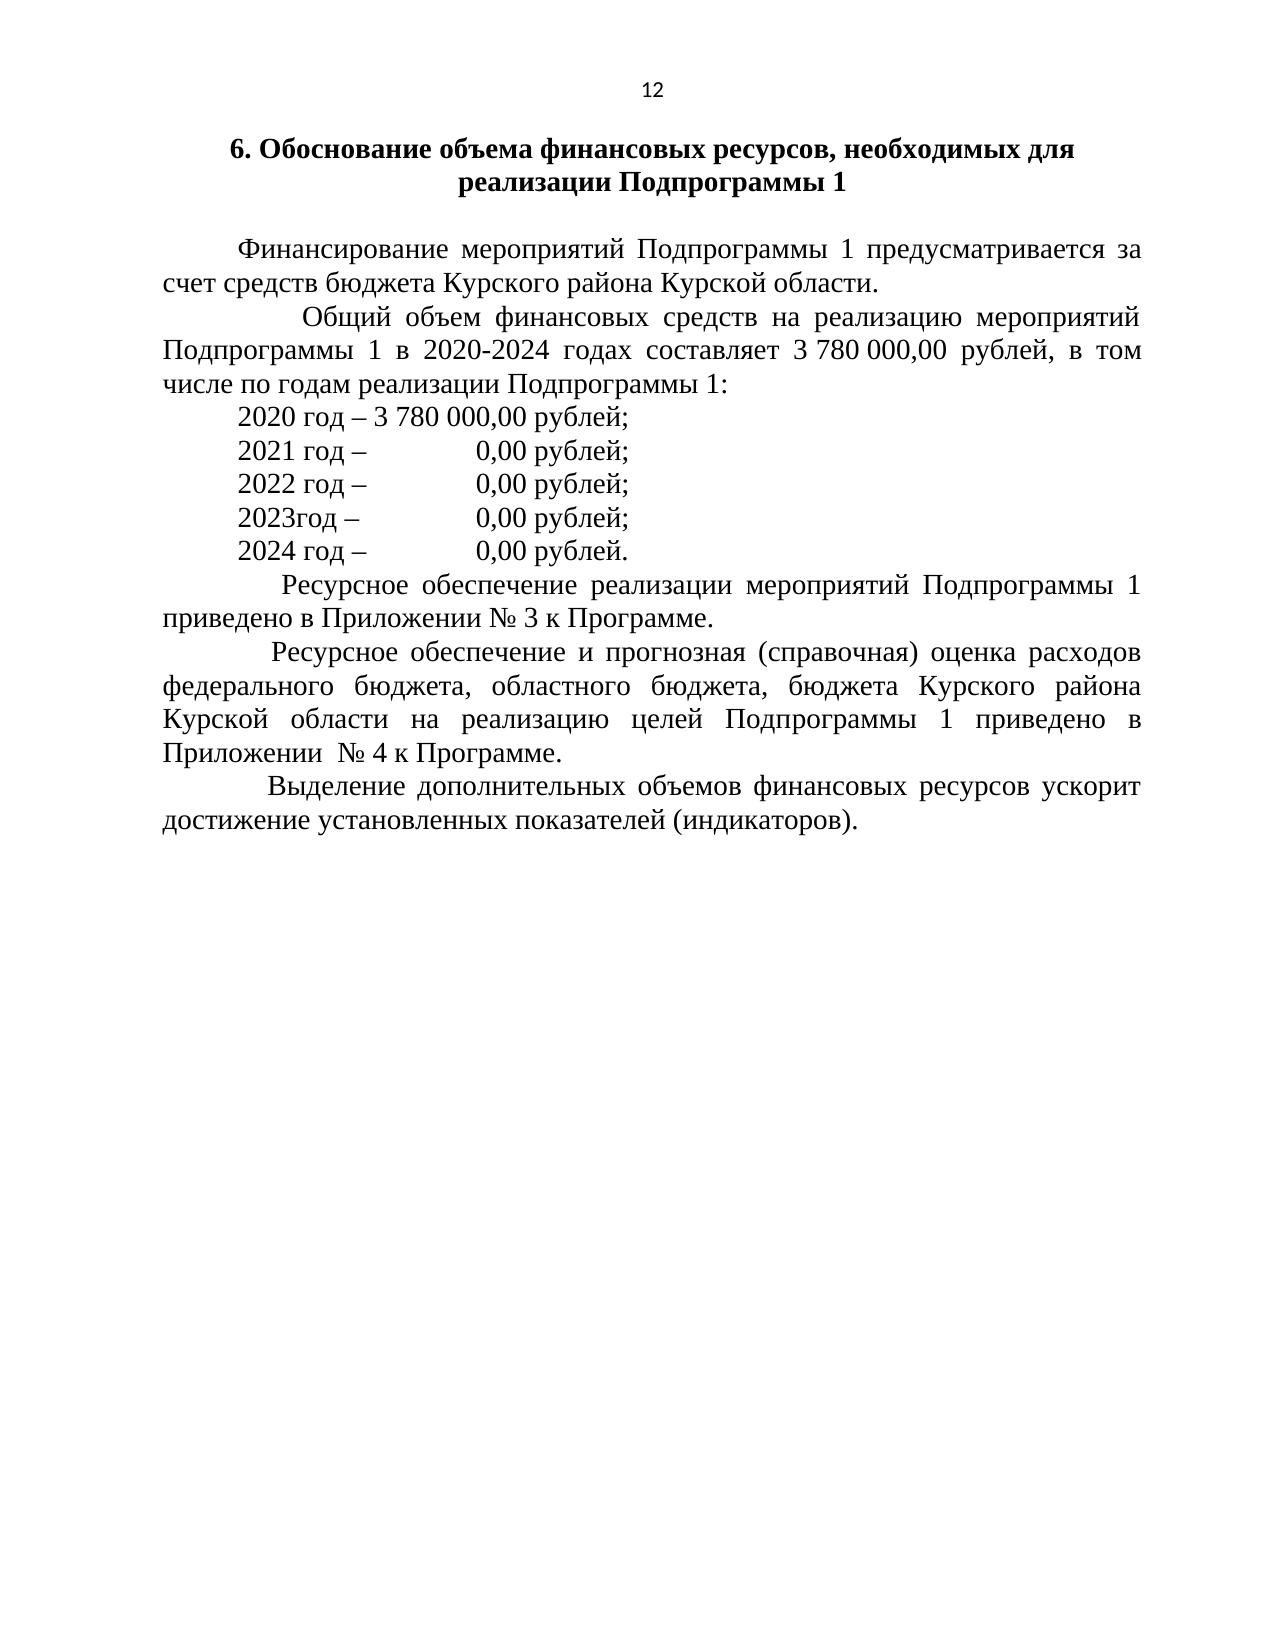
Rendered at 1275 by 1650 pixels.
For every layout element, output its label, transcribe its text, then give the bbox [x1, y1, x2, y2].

text Ресурсное обеспечение реализации мероприятий Подпрограммы 1 приведено в Приложении № 3 к Программе. [162, 567, 1142, 634]
text 2021 год – 0,00 рублей; [162, 433, 1142, 466]
text 2020 год – 3 780 000,00 рублей; [162, 399, 1142, 433]
text Выделение дополнительных объемов финансовых ресурсов ускорит достижение установленных показателей (индикаторов). [162, 768, 1142, 835]
text Ресурсное обеспечение и прогнозная (справочная) оценка расходов федерального бюджета, областного бюджета, бюджета Курского района Курской области на реализацию целей Подпрограммы 1 приведено в Приложении № 4 к Программе. [162, 634, 1142, 768]
text 2023год – 0,00 рублей; [162, 500, 1142, 533]
text 2022 год – 0,00 рублей; [162, 466, 1142, 500]
text Общий объем финансовых средств на реализацию мероприятий Подпрограммы 1 в 2020-2024 годах составляет 3 780 000,00 рублей, в том числе по годам реализации Подпрограммы 1: [162, 299, 1142, 399]
text 2024 год – 0,00 рублей. [162, 533, 1142, 567]
text 6. Обоснование объема финансовых ресурсов, необходимых для реализации Подпрограммы 1 [162, 131, 1142, 198]
text Финансирование мероприятий Подпрограммы 1 предусматривается за счет средств бюджета Курского района Курской области. [162, 232, 1142, 299]
